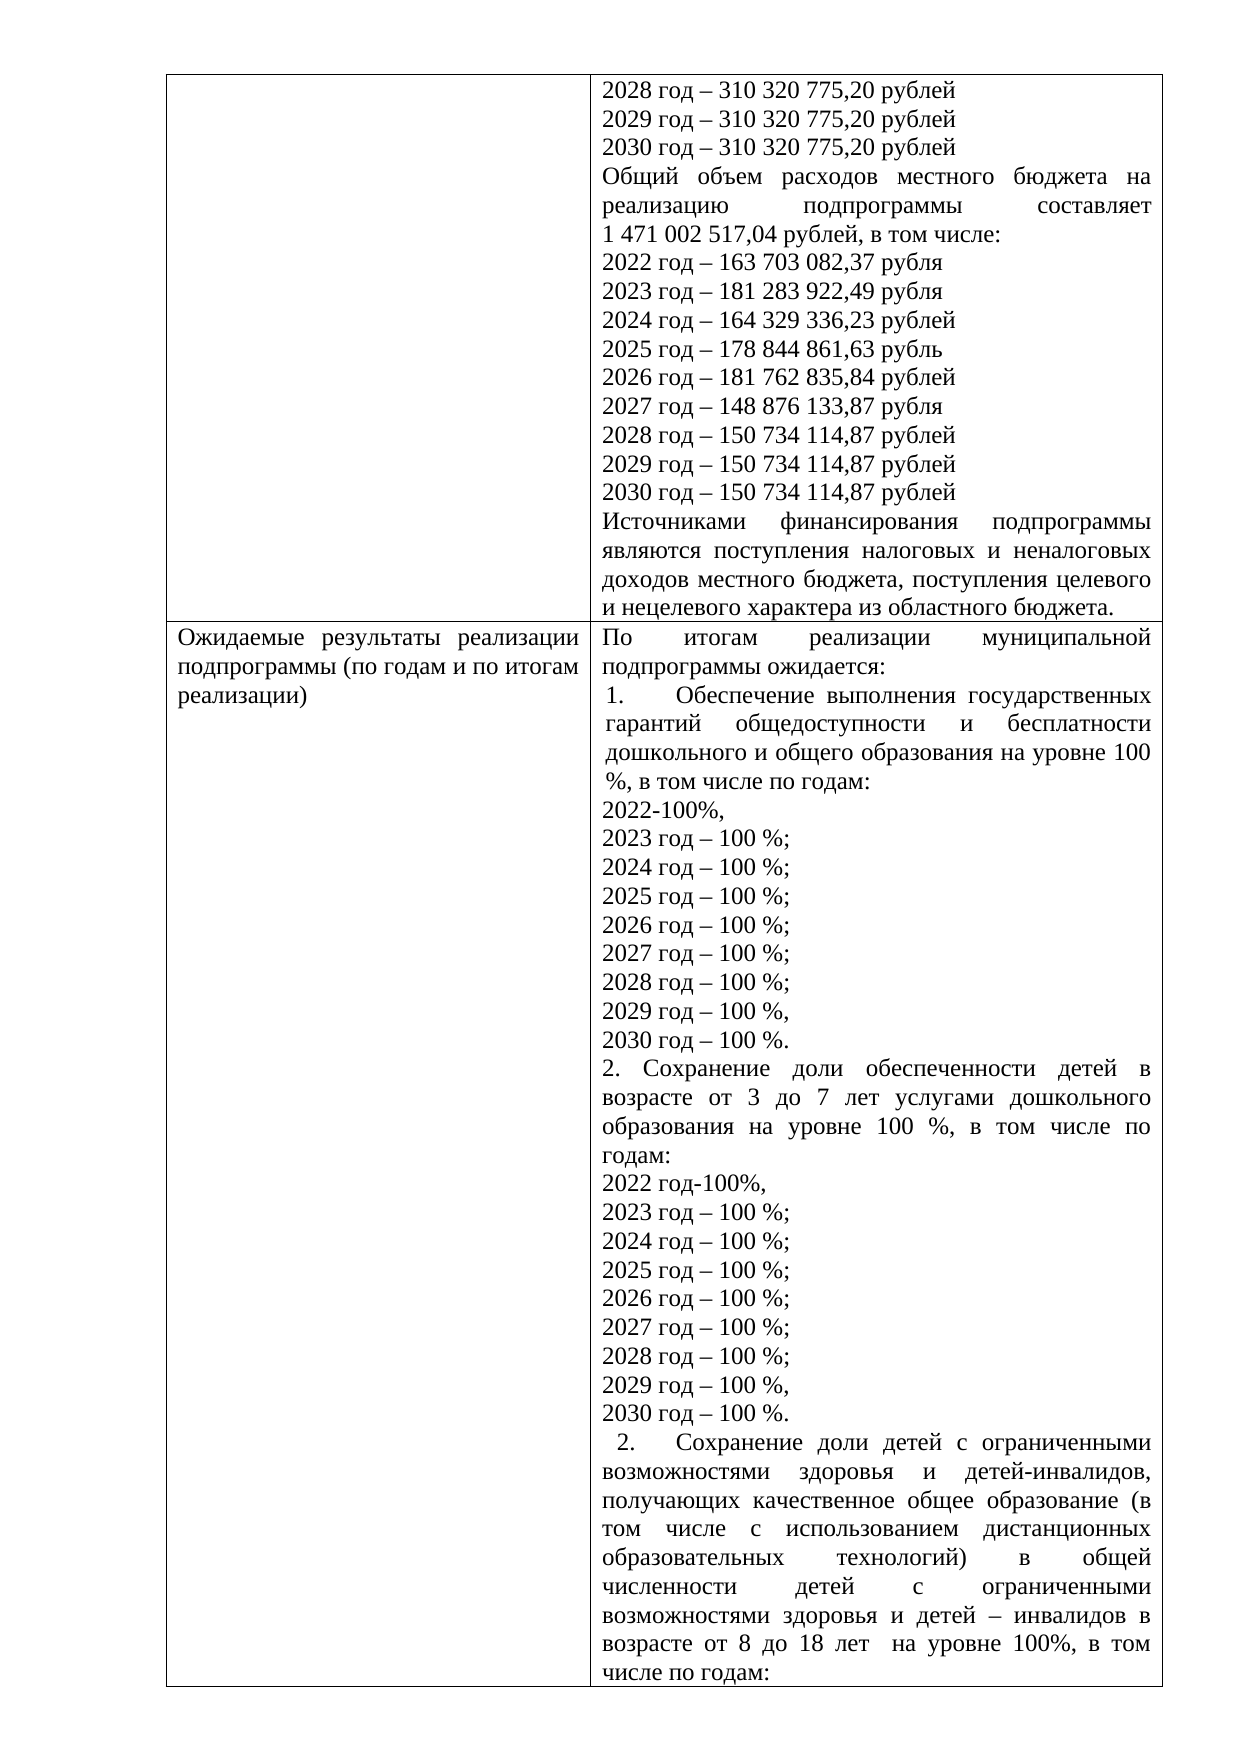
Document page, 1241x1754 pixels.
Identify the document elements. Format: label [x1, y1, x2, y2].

table_cell [167, 75, 590, 621]
table_cell [591, 622, 1162, 1686]
table_cell [167, 622, 590, 1686]
table_cell [591, 75, 1162, 621]
